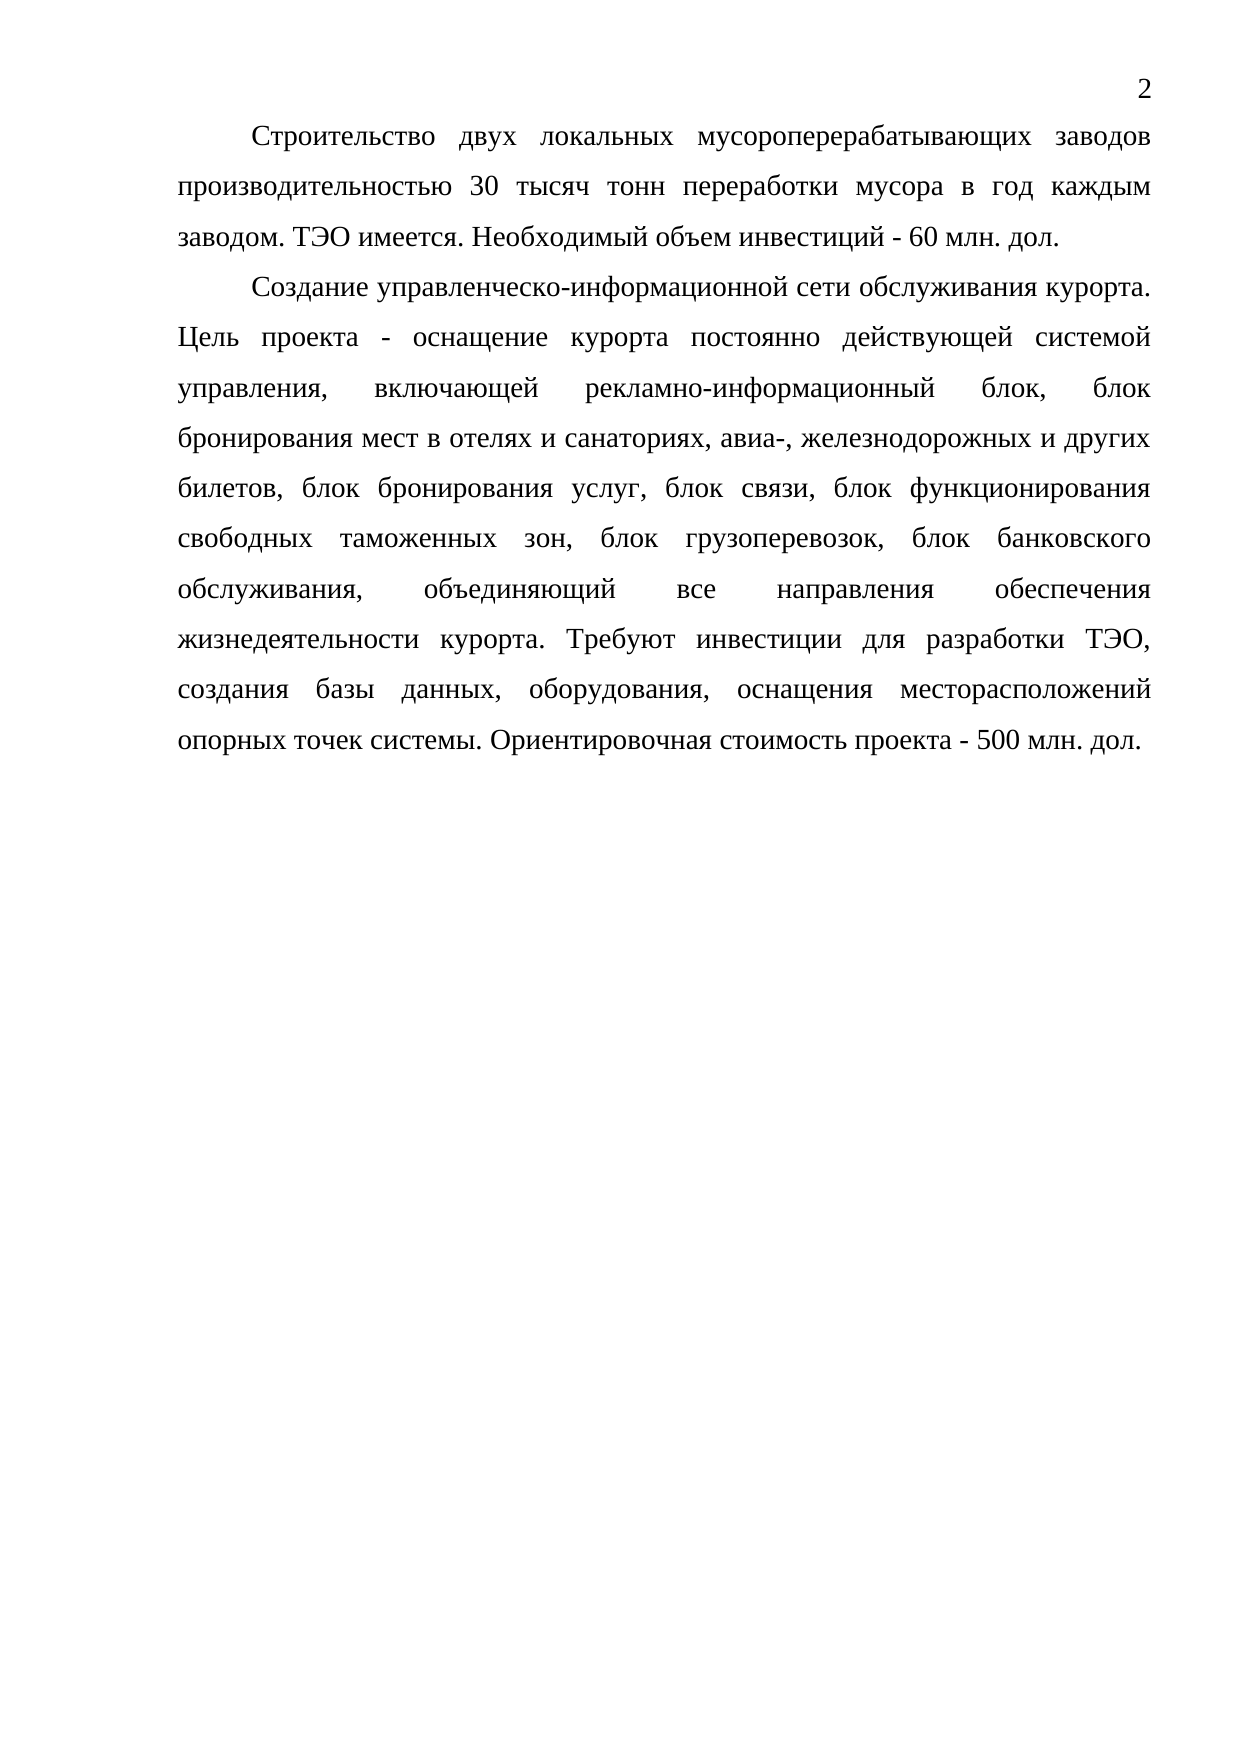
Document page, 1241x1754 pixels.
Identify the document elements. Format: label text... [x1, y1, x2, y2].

text Создание управленческо-информационной сети обслуживания курорта. Цель проекта - оснащение курорта постоянно действующей системой управления, включающей рекламно-информационный блок, блок бронирования мест в отелях и санаториях, авиа-, железнодорожных и других билетов, блок бронирования услуг, блок связи, блок функционирования свободных таможенных зон, блок грузоперевозок, блок банковского обслуживания, объединяющий все направления обеспечения жизнедеятельности курорта. Требуют инвестиции для разработки ТЭО, создания базы данных, оборудования, оснащения месторасположений опорных точек системы. Ориентировочная стоимость проекта - 500 млн. дол. [177, 269, 1152, 755]
text Строительство двух локальных мусороперерабатывающих заводов производительностью 30 тысяч тонн переработки мусора в год каждым заводом. ТЭО имеется. Необходимый объем инвестиций - 60 млн. дол. [177, 118, 1152, 252]
